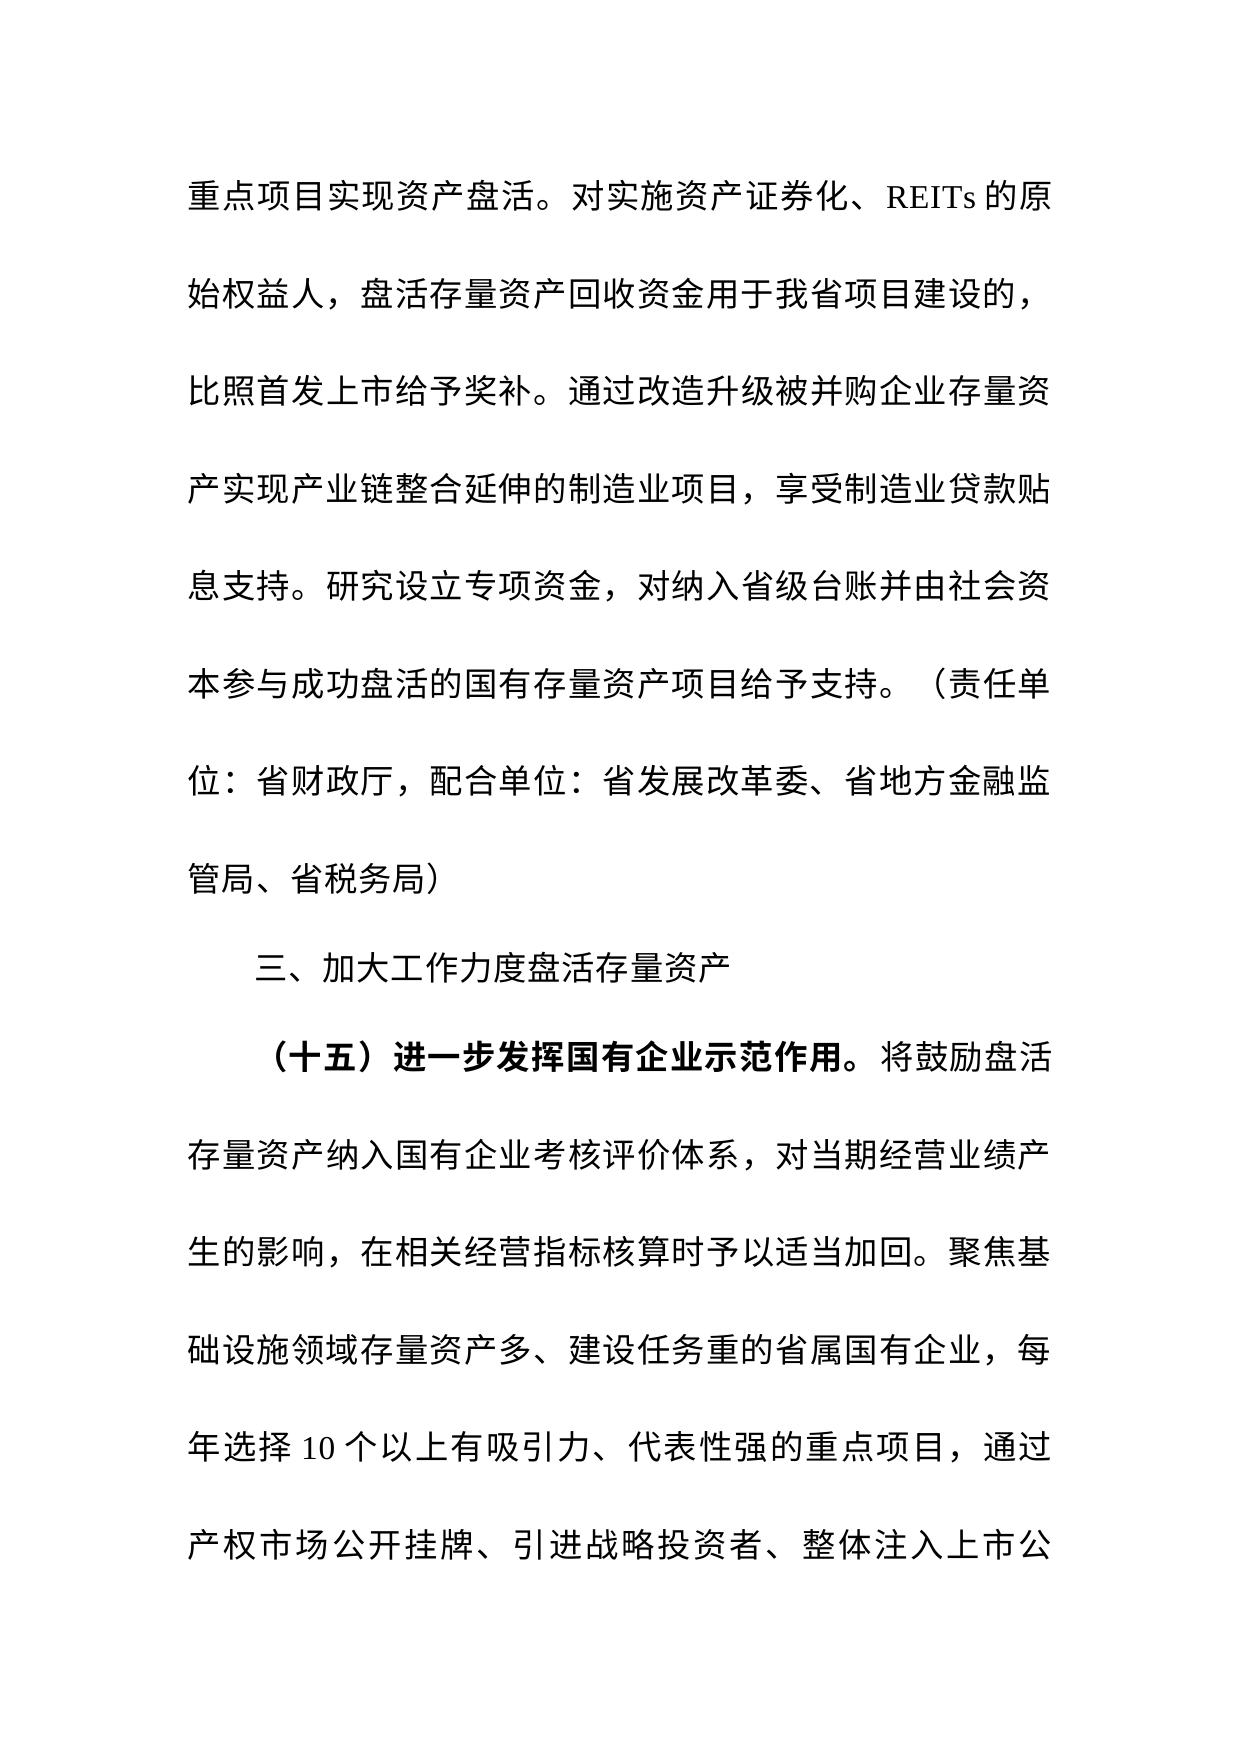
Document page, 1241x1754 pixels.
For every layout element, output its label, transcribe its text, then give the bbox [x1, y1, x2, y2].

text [187, 162, 1053, 909]
text 三、加大工作力度盘活存量资产 [187, 933, 1053, 998]
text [187, 1023, 1053, 1575]
